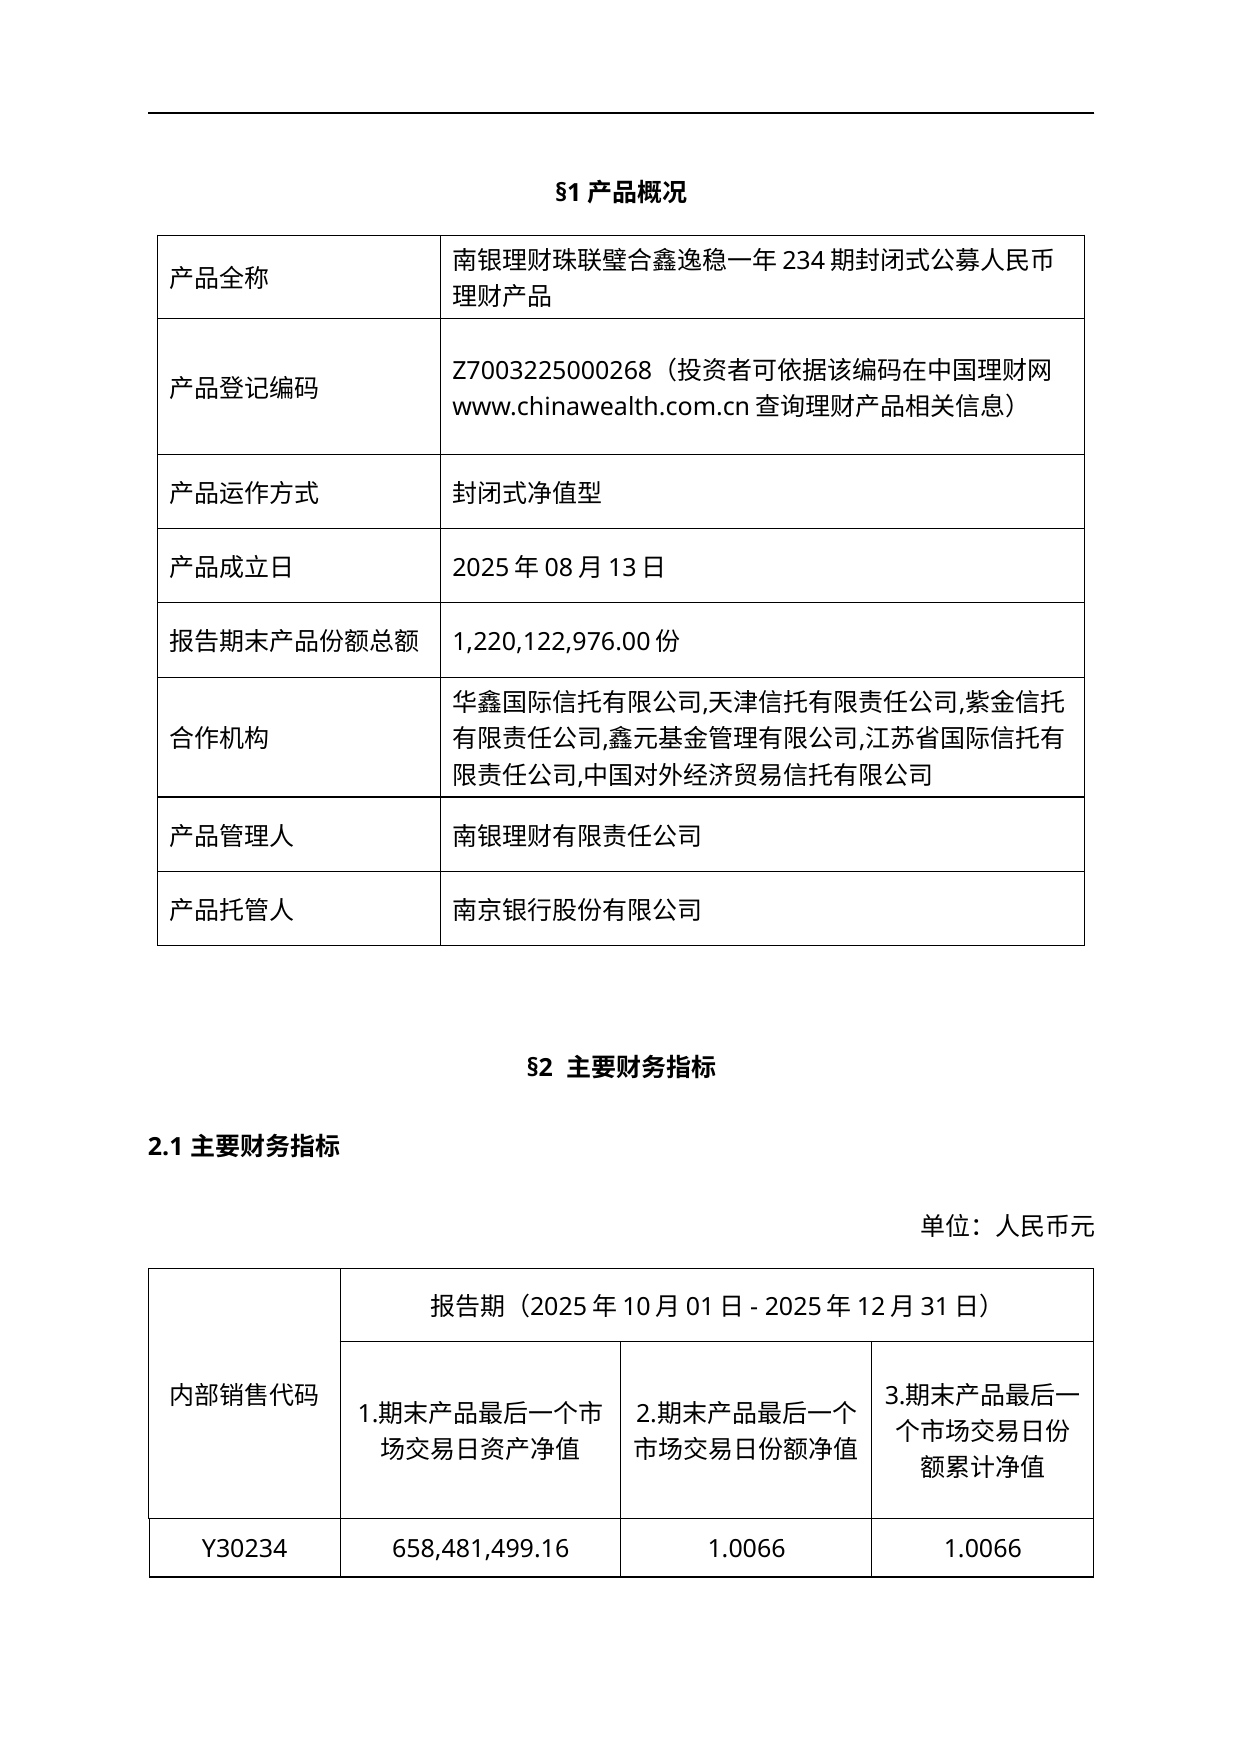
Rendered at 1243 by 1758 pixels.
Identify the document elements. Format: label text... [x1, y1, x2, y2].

table_cell 1.期末产品最后一个市场交易日资产净值 [341, 1342, 620, 1517]
table_cell 产品运作方式 [158, 455, 440, 528]
table_cell 产品登记编码 [158, 319, 440, 453]
table_cell 2025年08月13日 [441, 529, 1084, 602]
table_cell 1.0066 [621, 1519, 871, 1576]
table_cell Z7003225000268（投资者可依据该编码在中国理财网www.chinawealth.com.cn查询理财产品相关信息） [441, 319, 1084, 453]
table_cell 华鑫国际信托有限公司,天津信托有限责任公司,紫金信托有限责任公司,鑫元基金管理有限公司,江苏省国际信托有限责任公司,中国对外经济贸易信托有限公司 [441, 678, 1084, 796]
table_header 产品全称 [158, 236, 440, 318]
table_cell 产品托管人 [158, 872, 440, 945]
table_cell 658,481,499.16 [341, 1519, 620, 1576]
table_header 报告期（2025年10月01日 - 2025年12月31日） [341, 1269, 1093, 1341]
table_cell 产品管理人 [158, 798, 440, 871]
table_cell 封闭式净值型 [441, 455, 1084, 528]
text 2.1 主要财务指标 [148, 1127, 1094, 1163]
table_header 南银理财珠联璧合鑫逸稳一年234期封闭式公募人民币理财产品 [441, 236, 1084, 318]
table_cell 合作机构 [158, 678, 440, 796]
text §2 主要财务指标 [148, 1047, 1094, 1083]
table_cell 1.0066 [872, 1519, 1093, 1576]
table_cell 南银理财有限责任公司 [441, 798, 1084, 871]
text §1 产品概况 [148, 173, 1094, 209]
table_cell Y30234 [150, 1519, 340, 1576]
table_cell 3.期末产品最后一个市场交易日份额累计净值 [872, 1342, 1093, 1517]
text 单位：人民币元 [148, 1206, 1094, 1242]
table_header 内部销售代码 [149, 1269, 340, 1517]
table_cell 产品成立日 [158, 529, 440, 602]
table_cell 报告期末产品份额总额 [158, 603, 440, 677]
table_cell 南京银行股份有限公司 [441, 872, 1084, 945]
table_cell 2.期末产品最后一个市场交易日份额净值 [621, 1342, 871, 1517]
table_cell 1,220,122,976.00份 [441, 603, 1084, 677]
